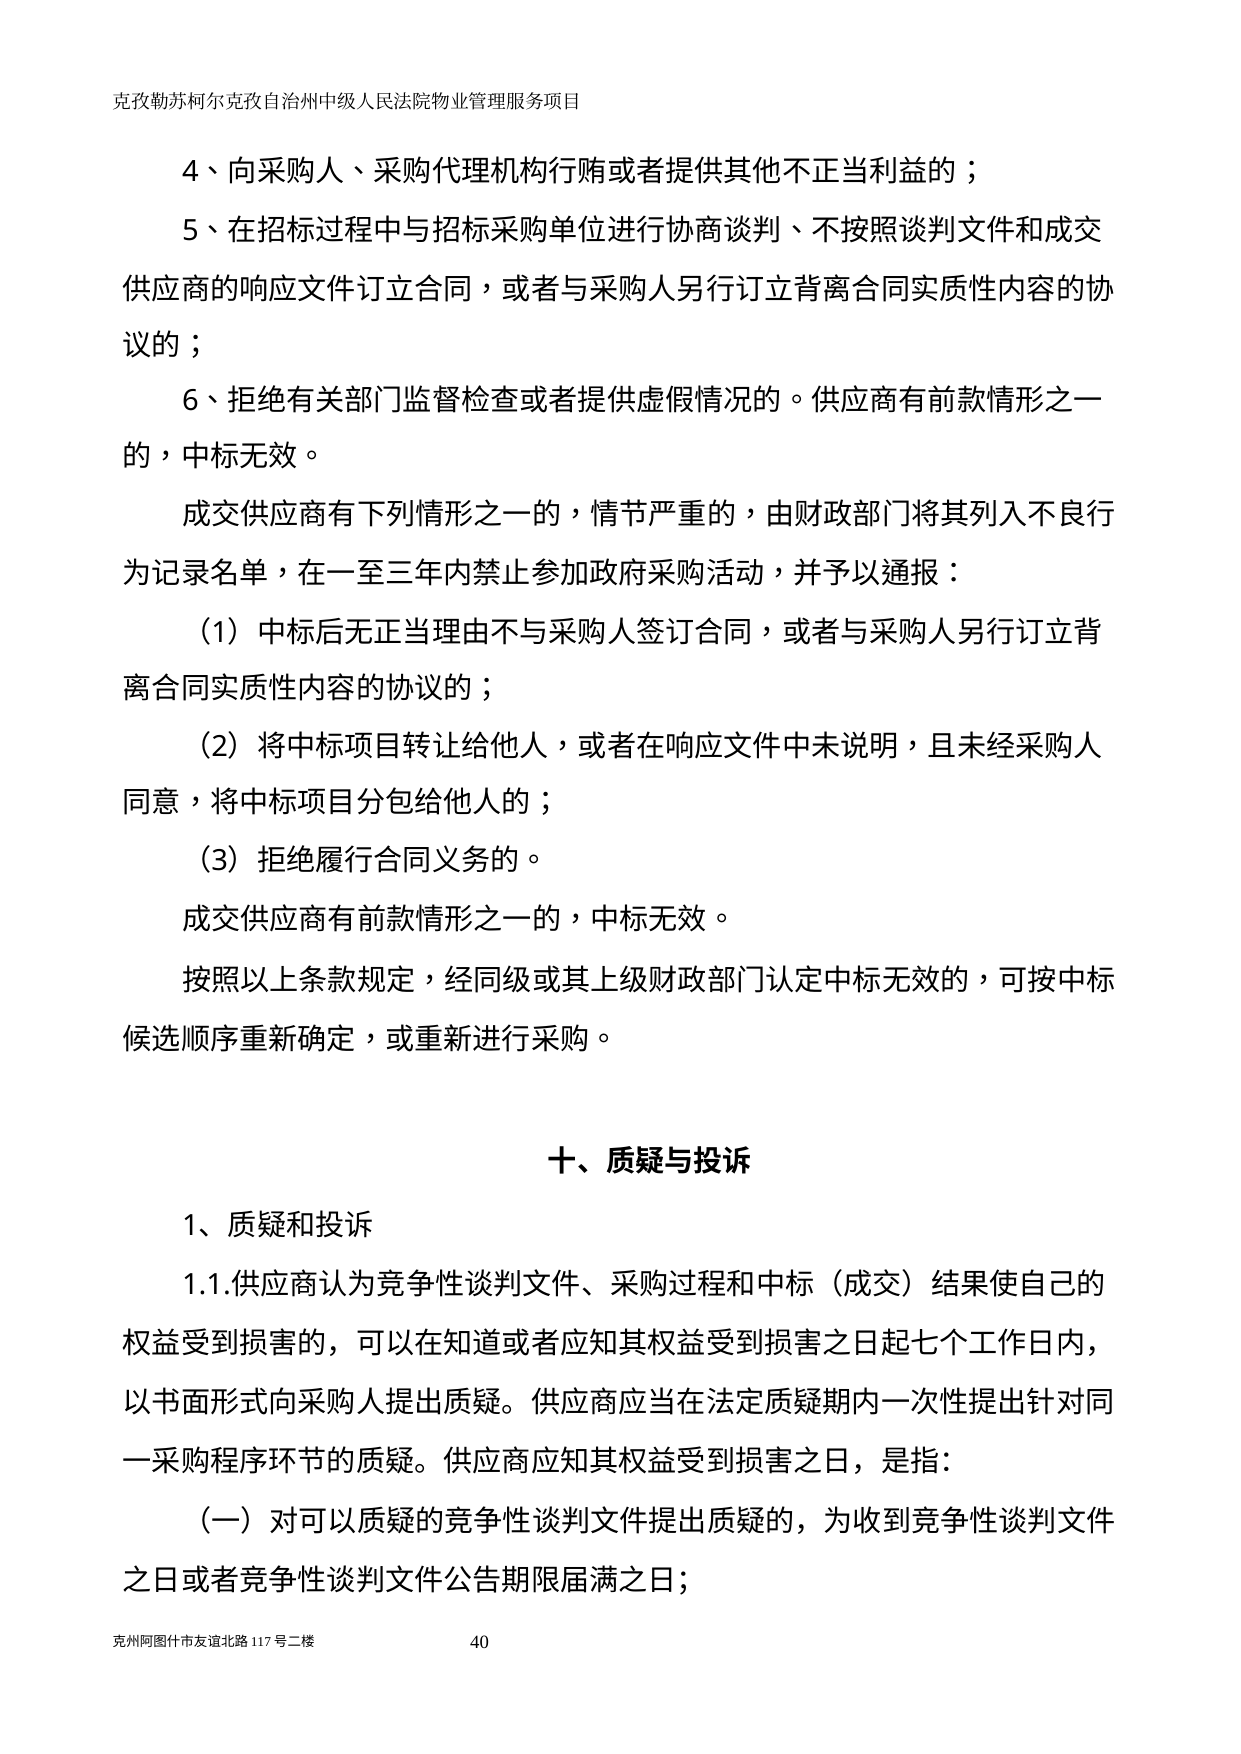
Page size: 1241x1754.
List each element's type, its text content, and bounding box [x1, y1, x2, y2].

text 1.1.供应商认为竞争性谈判文件、采购过程和中标（成交）结果使自己的权益受到损害的，可以在知道或者应知其权益受到损害之日起七个工作日内，以书面形式向采购人提出质疑。供应商应当在法定质疑期内一次性提出针对同一采购程序环节的质疑。供应商应知其权益受到损害之日，是指： [122, 1260, 1118, 1480]
text 成交供应商有前款情形之一的，中标无效。 [122, 896, 1118, 938]
text 5、在招标过程中与招标采购单位进行协商谈判、不按照谈判文件和成交供应商的响应文件订立合同，或者与采购人另行订立背离合同实质性内容的协议的； [122, 206, 1118, 363]
text 6、拒绝有关部门监督检查或者提供虚假情况的。供应商有前款情形之一的，中标无效。 [122, 379, 1118, 474]
text （一）对可以质疑的竞争性谈判文件提出质疑的，为收到竞争性谈判文件之日或者竞争性谈判文件公告期限届满之日； [122, 1497, 1118, 1599]
text （3）拒绝履行合同义务的。 [122, 836, 1118, 879]
text 4、向采购人、采购代理机构行贿或者提供其他不正当利益的； [122, 151, 1118, 190]
text 成交供应商有下列情形之一的，情节严重的，由财政部门将其列入不良行为记录名单，在一至三年内禁止参加政府采购活动，并予以通报： [122, 490, 1118, 592]
text 十、质疑与投诉 [122, 1138, 1118, 1180]
text （2）将中标项目转让给他人，或者在响应文件中未说明，且未经采购人同意，将中标项目分包给他人的； [122, 723, 1118, 821]
text 1、质疑和投诉 [122, 1201, 1118, 1243]
text （1）中标后无正当理由不与采购人签订合同，或者与采购人另行订立背离合同实质性内容的协议的； [122, 609, 1118, 707]
text 按照以上条款规定，经同级或其上级财政部门认定中标无效的，可按中标候选顺序重新确定，或重新进行采购。 [122, 959, 1118, 1058]
